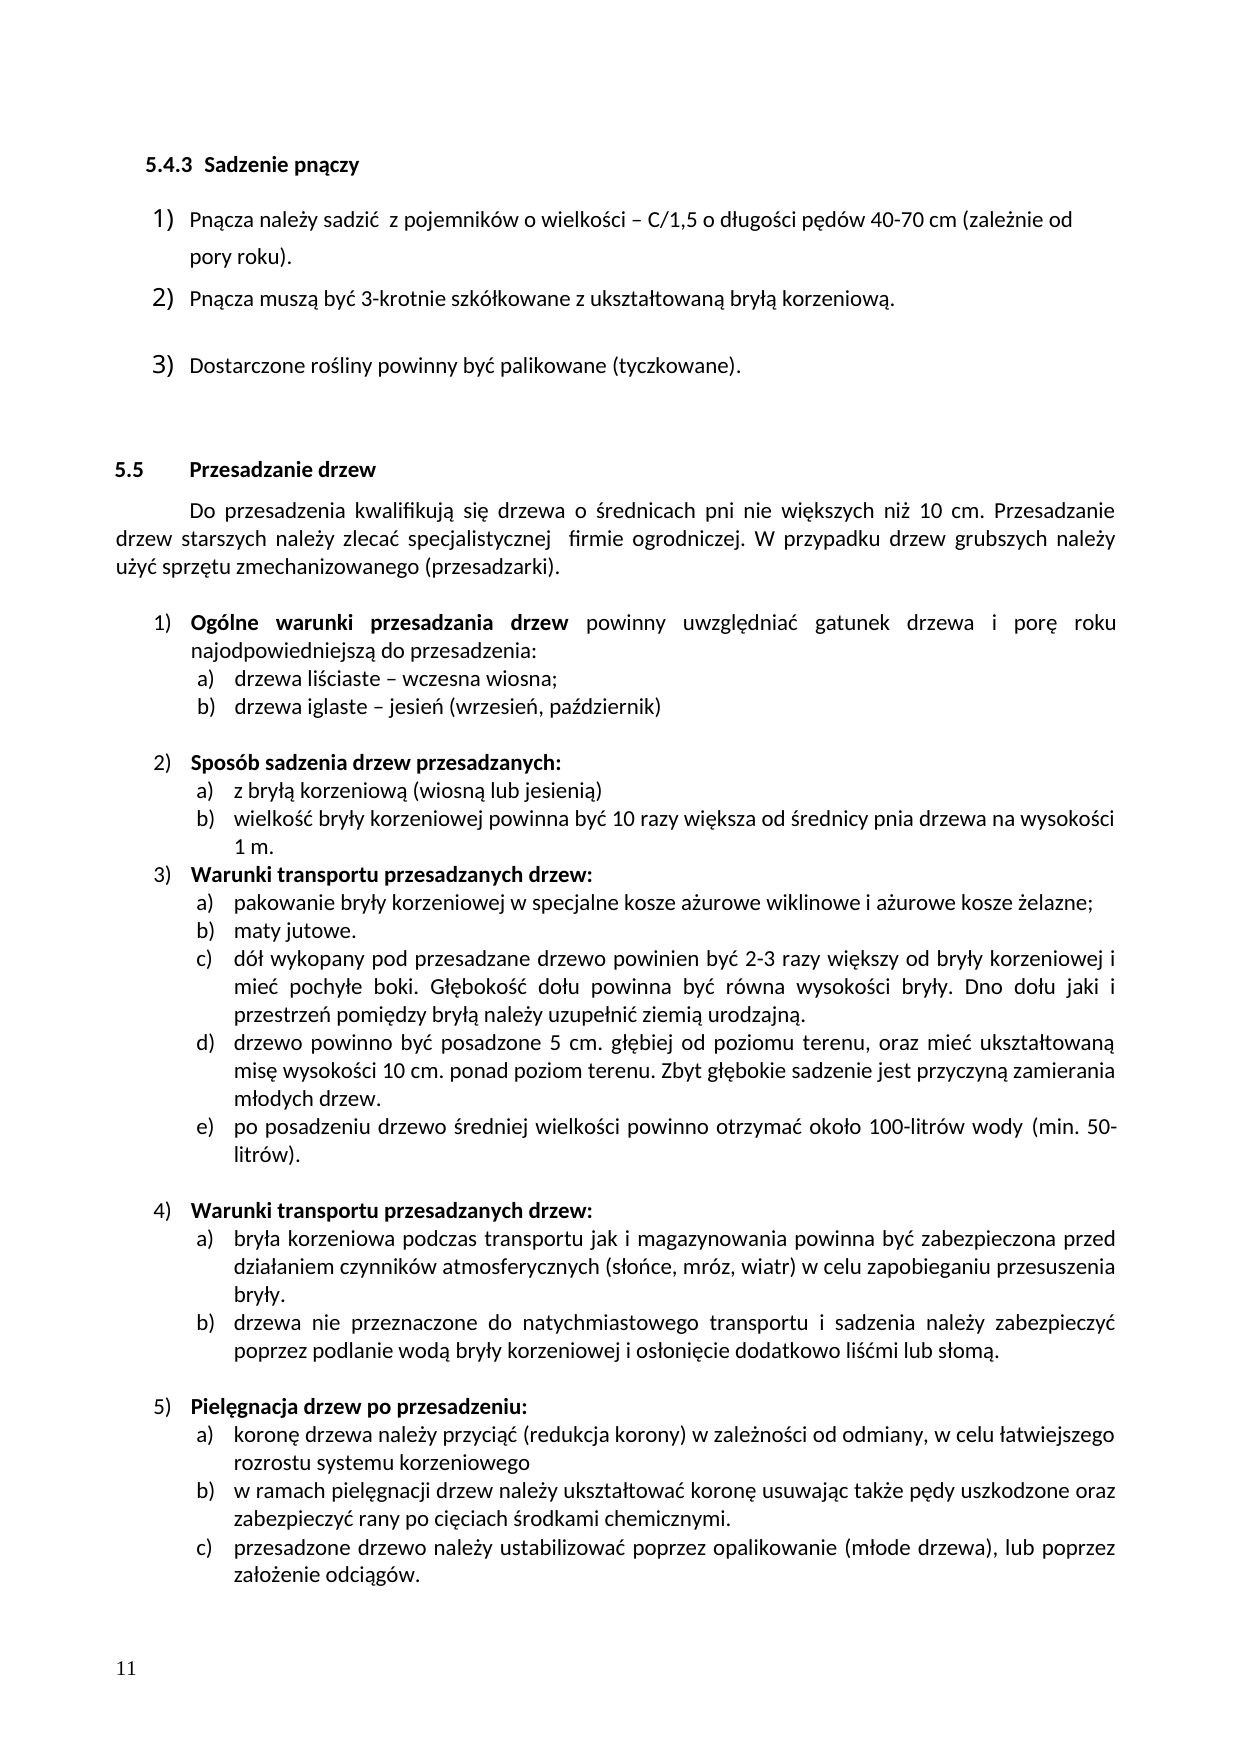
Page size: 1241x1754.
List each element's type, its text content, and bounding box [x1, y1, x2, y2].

list Ogólne warunki przesadzania drzew powinny uwzględniać gatunek drzewa i porę roku najodpowiedniejszą do przesadzenia: [153, 608, 1117, 664]
text Do przesadzenia kwalifikują się drzewa o średnicach pni nie większych niż 10 cm. Przesadzanie drzew starszych należy zlecać specjalistycznej firmie ogrodniczej. W przypadku drzew grubszych należy użyć sprzętu zmechanizowanego (przesadzarki). [116, 496, 1117, 580]
list dół wykopany pod przesadzane drzewo powinien być 2-3 razy większy od bryły korzeniowej i mieć pochyłe boki. Głębokość dołu powinna być równa wysokości bryły. Dno dołu jaki i przestrzeń pomiędzy bryłą należy uzupełnić ziemią urodzajną. [196, 944, 1117, 1028]
list koronę drzewa należy przyciąć (redukcja korony) w zależności od odmiany, w celu łatwiejszego rozrostu systemu korzeniowego [196, 1421, 1117, 1477]
list z bryłą korzeniową (wiosną lub jesienią) [196, 776, 1117, 804]
list drzewo powinno być posadzone 5 cm. głębiej od poziomu terenu, oraz mieć ukształtowaną misę wysokości 10 cm. ponad poziom terenu. Zbyt głębokie sadzenie jest przyczyną zamierania młodych drzew. [196, 1028, 1117, 1112]
list po posadzeniu drzewo średniej wielkości powinno otrzymać około 100-litrów wody (min. 50-litrów). [196, 1112, 1117, 1168]
list w ramach pielęgnacji drzew należy ukształtować koronę usuwając także pędy uszkodzone oraz zabezpieczyć rany po cięciach środkami chemicznymi. [196, 1477, 1117, 1533]
list drzewa nie przeznaczone do natychmiastowego transportu i sadzenia należy zabezpieczyć poprzez podlanie wodą bryły korzeniowej i osłonięcie dodatkowo liśćmi lub słomą. [196, 1308, 1117, 1364]
list drzewa iglaste – jesień (wrzesień, październik) [197, 692, 1117, 720]
list Warunki transportu przesadzanych drzew: [153, 1196, 1117, 1224]
list Sposób sadzenia drzew przesadzanych: [153, 748, 1117, 776]
list Dostarczone rośliny powinny być palikowane (tyczkowane). [152, 336, 1117, 387]
list Przesadzanie drzew [114, 455, 1117, 483]
list przesadzone drzewo należy ustabilizować poprzez opalikowanie (młode drzewa), lub poprzez założenie odciągów. [196, 1533, 1117, 1589]
list Sadzenie pnączy [145, 150, 1117, 178]
list Pnącza należy sadzić z pojemników o wielkości – C/1,5 o długości pędów 40-70 cm (zależnie od pory roku). [152, 191, 1117, 270]
list Warunki transportu przesadzanych drzew: [153, 860, 1117, 888]
list Pnącza muszą być 3-krotnie szkółkowane z ukształtowaną bryłą korzeniową. [152, 270, 1117, 321]
list maty jutowe. [196, 916, 1117, 944]
list wielkość bryły korzeniowej powinna być 10 razy większa od średnicy pnia drzewa na wysokości 1 m. [196, 804, 1117, 860]
list Pielęgnacja drzew po przesadzeniu: [153, 1392, 1117, 1421]
list bryła korzeniowa podczas transportu jak i magazynowania powinna być zabezpieczona przed działaniem czynników atmosferycznych (słońce, mróz, wiatr) w celu zapobieganiu przesuszenia bryły. [196, 1224, 1117, 1308]
list drzewa liściaste – wczesna wiosna; [197, 664, 1117, 692]
list pakowanie bryły korzeniowej w specjalne kosze ażurowe wiklinowe i ażurowe kosze żelazne; [196, 888, 1117, 916]
